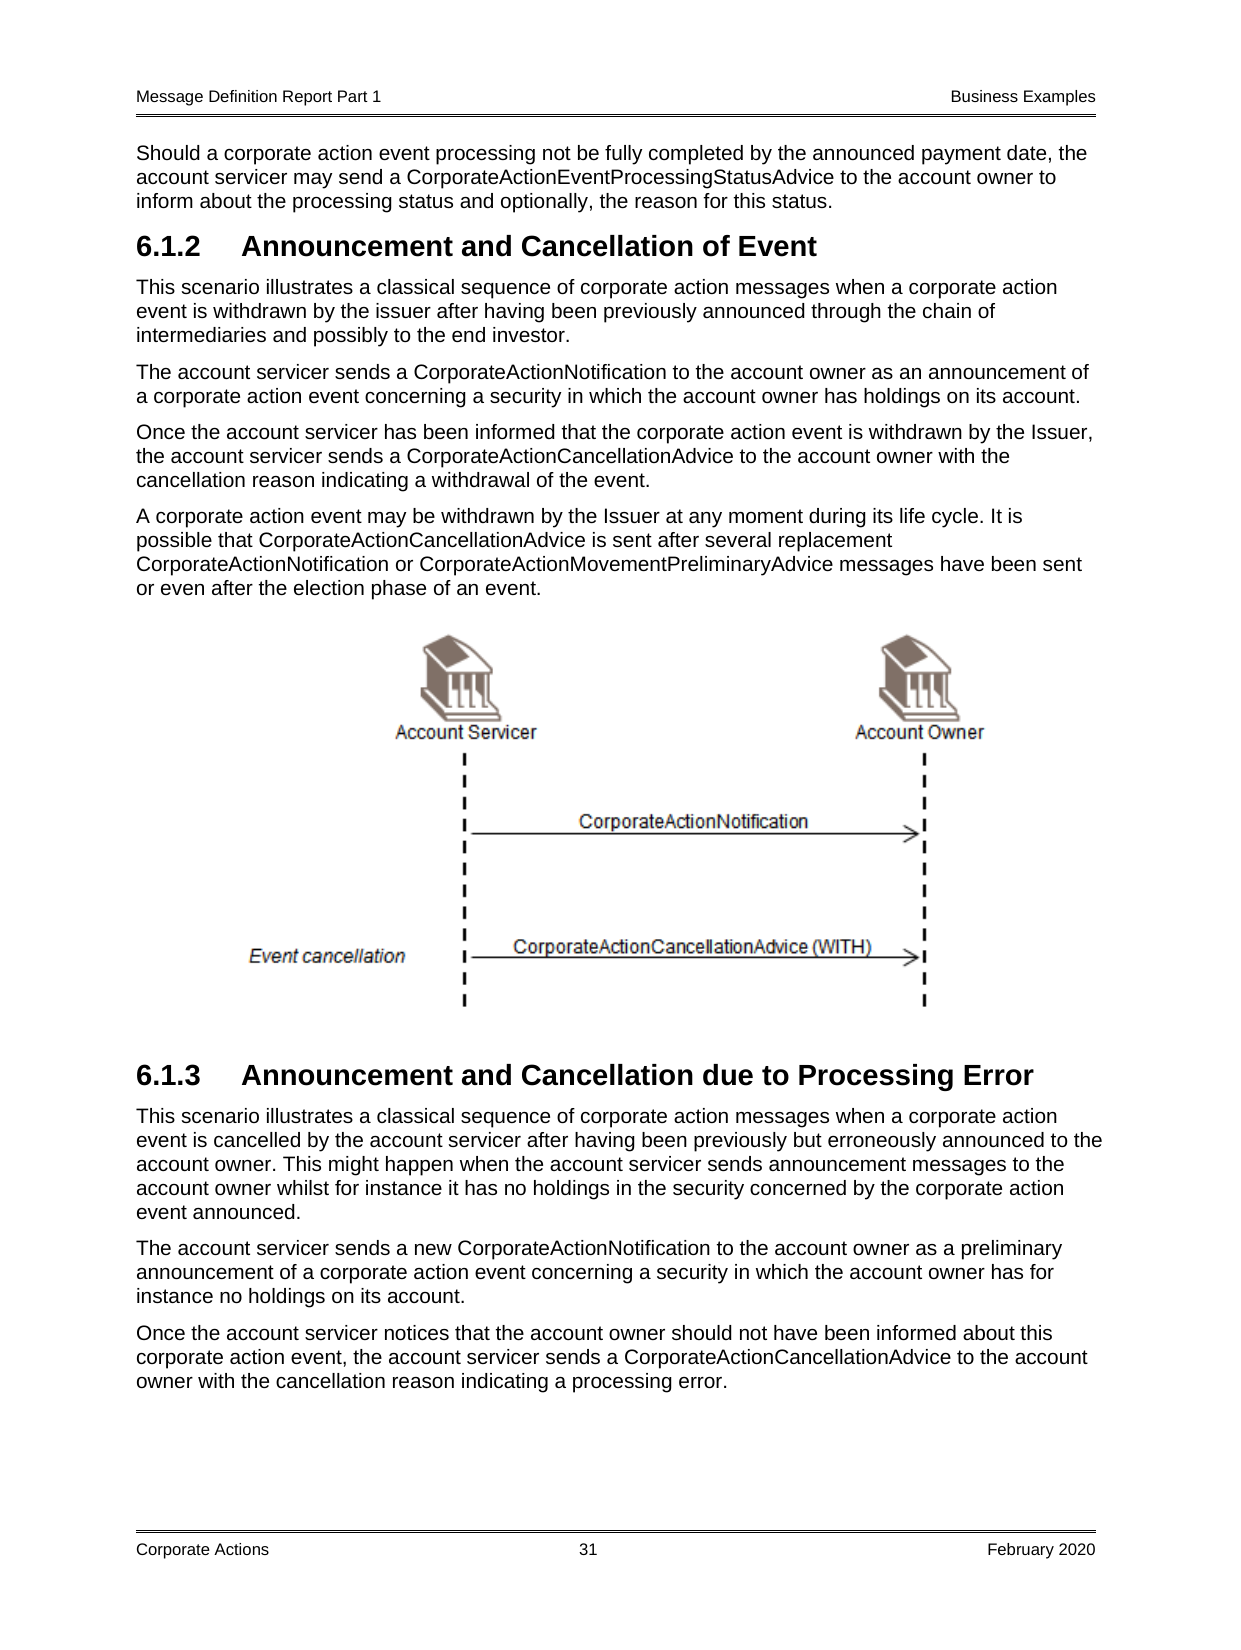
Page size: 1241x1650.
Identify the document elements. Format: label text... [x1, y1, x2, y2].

text Once the account servicer has been informed that the corporate action event is withdrawn by the Issuer, the account servicer sends a CorporateActionCancellationAdvice to the account owner with the cancellation reason indicating a withdrawal of the event. [136, 420, 1104, 492]
subtitle Announcement and Cancellation of Event [136, 229, 1104, 263]
picture [238, 625, 1003, 1021]
text A corporate action event may be withdrawn by the Issuer at any moment during its life cycle. It is possible that CorporateActionCancellationAdvice is sent after several replacement CorporateActionNotification or CorporateActionMovementPreliminaryAdvice messages have been sent or even after the election phase of an event. [136, 504, 1104, 600]
text Should a corporate action event processing not be fully completed by the announced payment date, the account servicer may send a CorporateActionEventProcessingStatusAdvice to the account owner to inform about the processing status and optionally, the reason for this status. [136, 141, 1104, 212]
text This scenario illustrates a classical sequence of corporate action messages when a corporate action event is withdrawn by the issuer after having been previously announced through the chain of intermediaries and possibly to the end investor. [136, 275, 1104, 347]
text Once the account servicer notices that the account owner should not have been informed about this corporate action event, the account servicer sends a CorporateActionCancellationAdvice to the account owner with the cancellation reason indicating a processing error. [136, 1321, 1104, 1392]
text The account servicer sends a new CorporateActionNotification to the account owner as a preliminary announcement of a corporate action event concerning a security in which the account owner has for instance no holdings on its account. [136, 1236, 1104, 1308]
subtitle Announcement and Cancellation due to Processing Error [136, 1058, 1104, 1091]
text The account servicer sends a CorporateActionNotification to the account owner as an announcement of a corporate action event concerning a security in which the account owner has holdings on its account. [136, 359, 1104, 407]
text This scenario illustrates a classical sequence of corporate action messages when a corporate action event is cancelled by the account servicer after having been previously but erroneously announced to the account owner. This might happen when the account servicer sends announcement messages to the account owner whilst for instance it has no holdings in the security concerned by the corporate action event announced. [136, 1104, 1104, 1224]
